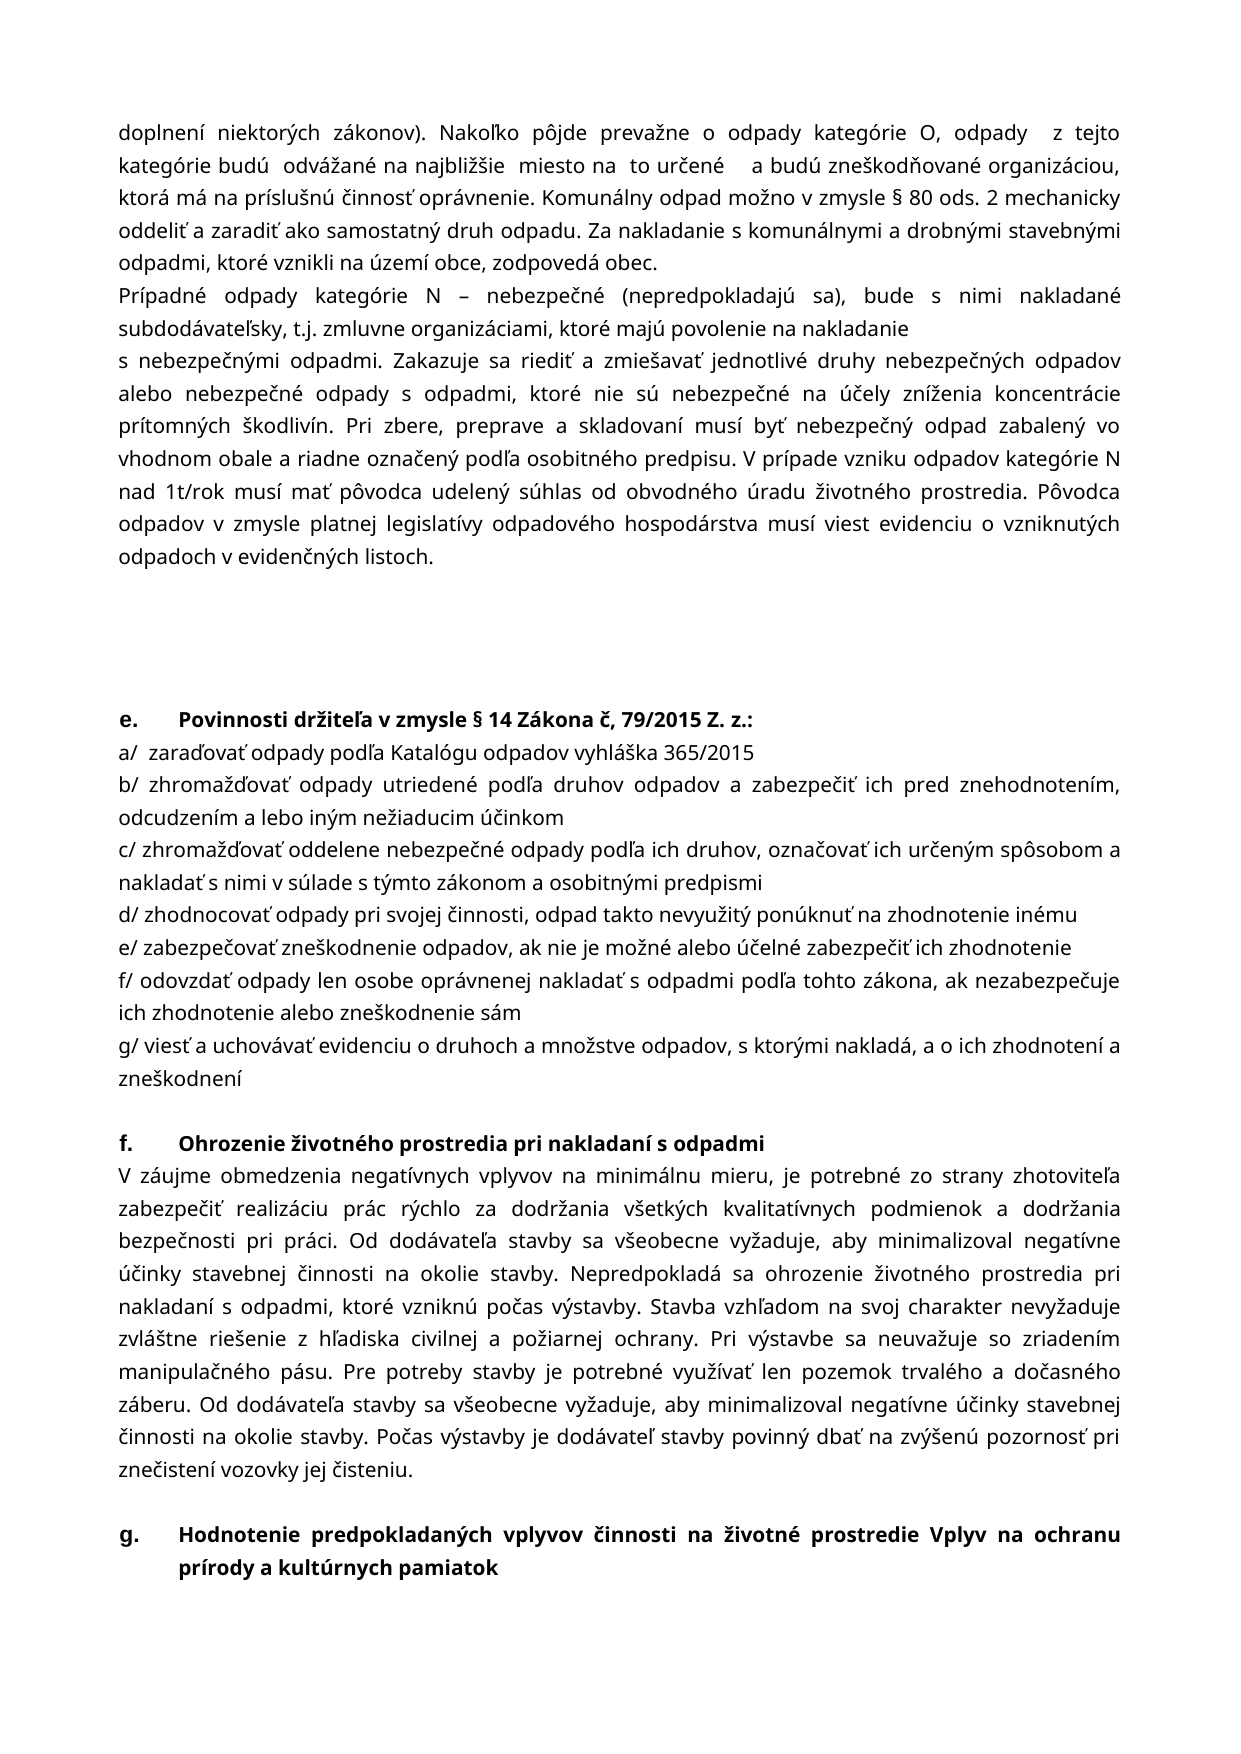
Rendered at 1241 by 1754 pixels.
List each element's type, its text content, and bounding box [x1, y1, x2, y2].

text s nebezpečnými odpadmi. Zakazuje sa riediť a zmiešavať jednotlivé druhy nebezpečných odpadov alebo nebezpečné odpady s odpadmi, ktoré nie sú nebezpečné na účely zníženia koncentrácie prítomných škodlivín. Pri zbere, preprave a skladovaní musí byť nebezpečný odpad zabalený vo vhodnom obale a riadne označený podľa osobitného predpisu. V prípade vzniku odpadov kategórie N nad 1t/rok musí mať pôvodca udelený súhlas od obvodného úradu životného prostredia. Pôvodca odpadov v zmysle platnej legislatívy odpadového hospodárstva musí viest evidenciu o vzniknutých odpadoch v evidenčných listoch. [118, 346, 1122, 570]
text Prípadné odpady kategórie N – nebezpečné (nepredpokladajú sa), bude s nimi nakladané subdodávateľsky, t.j. zmluvne organizáciami, ktoré majú povolenie na nakladanie [118, 281, 1122, 342]
list Povinnosti držiteľa v zmysle § 14 Zákona č, 79/2015 Z. z.: [119, 705, 1122, 733]
text c/ zhromažďovať oddelene nebezpečné odpady podľa ich druhov, označovať ich určeným spôsobom a nakladať s nimi v súlade s týmto zákonom a osobitnými predpismi [118, 835, 1122, 896]
text b/ zhromažďovať odpady utriedené podľa druhov odpadov a zabezpečiť ich pred znehodnotením, odcudzením a lebo iným nežiaducim účinkom [118, 770, 1122, 831]
text e/ zabezpečovať zneškodnenie odpadov, ak nie je možné alebo účelné zabezpečiť ich zhodnotenie [118, 933, 1122, 962]
list Hodnotenie predpokladaných vplyvov činnosti na životné prostredie Vplyv na ochranu prírody a kultúrnych pamiatok [119, 1520, 1122, 1581]
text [118, 118, 1122, 277]
text d/ zhodnocovať odpady pri svojej činnosti, odpad takto nevyužitý ponúknuť na zhodnotenie inému [118, 901, 1122, 929]
text f/ odovzdať odpady len osobe oprávnenej nakladať s odpadmi podľa tohto zákona, ak nezabezpečuje ich zhodnotenie alebo zneškodnenie sám [118, 966, 1122, 1027]
text a/ zaraďovať odpady podľa Katalógu odpadov vyhláška 365/2015 [118, 738, 1122, 766]
text V záujme obmedzenia negatívnych vplyvov na minimálnu mieru, je potrebné zo strany zhotoviteľa zabezpečiť realizáciu prác rýchlo za dodržania všetkých kvalitatívnych podmienok a dodržania bezpečnosti pri práci. Od dodávateľa stavby sa všeobecne vyžaduje, aby minimalizoval negatívne účinky stavebnej činnosti na okolie stavby. Nepredpokladá sa ohrozenie životného prostredia pri nakladaní s odpadmi, ktoré vzniknú počas výstavby. Stavba vzhľadom na svoj charakter nevyžaduje zvláštne riešenie z hľadiska civilnej a požiarnej ochrany. Pri výstavbe sa neuvažuje so zriadením manipulačného pásu. Pre potreby stavby je potrebné využívať len pozemok trvalého a dočasného záberu. Od dodávateľa stavby sa všeobecne vyžaduje, aby minimalizoval negatívne účinky stavebnej činnosti na okolie stavby. Počas výstavby je dodávateľ stavby povinný dbať na zvýšenú pozornosť pri znečistení vozovky jej čisteniu. [118, 1161, 1122, 1483]
text g/ viesť a uchovávať evidenciu o druhoch a množstve odpadov, s ktorými nakladá, a o ich zhodnotení a zneškodnení [118, 1031, 1122, 1092]
list Ohrozenie životného prostredia pri nakladaní s odpadmi [119, 1129, 1122, 1157]
